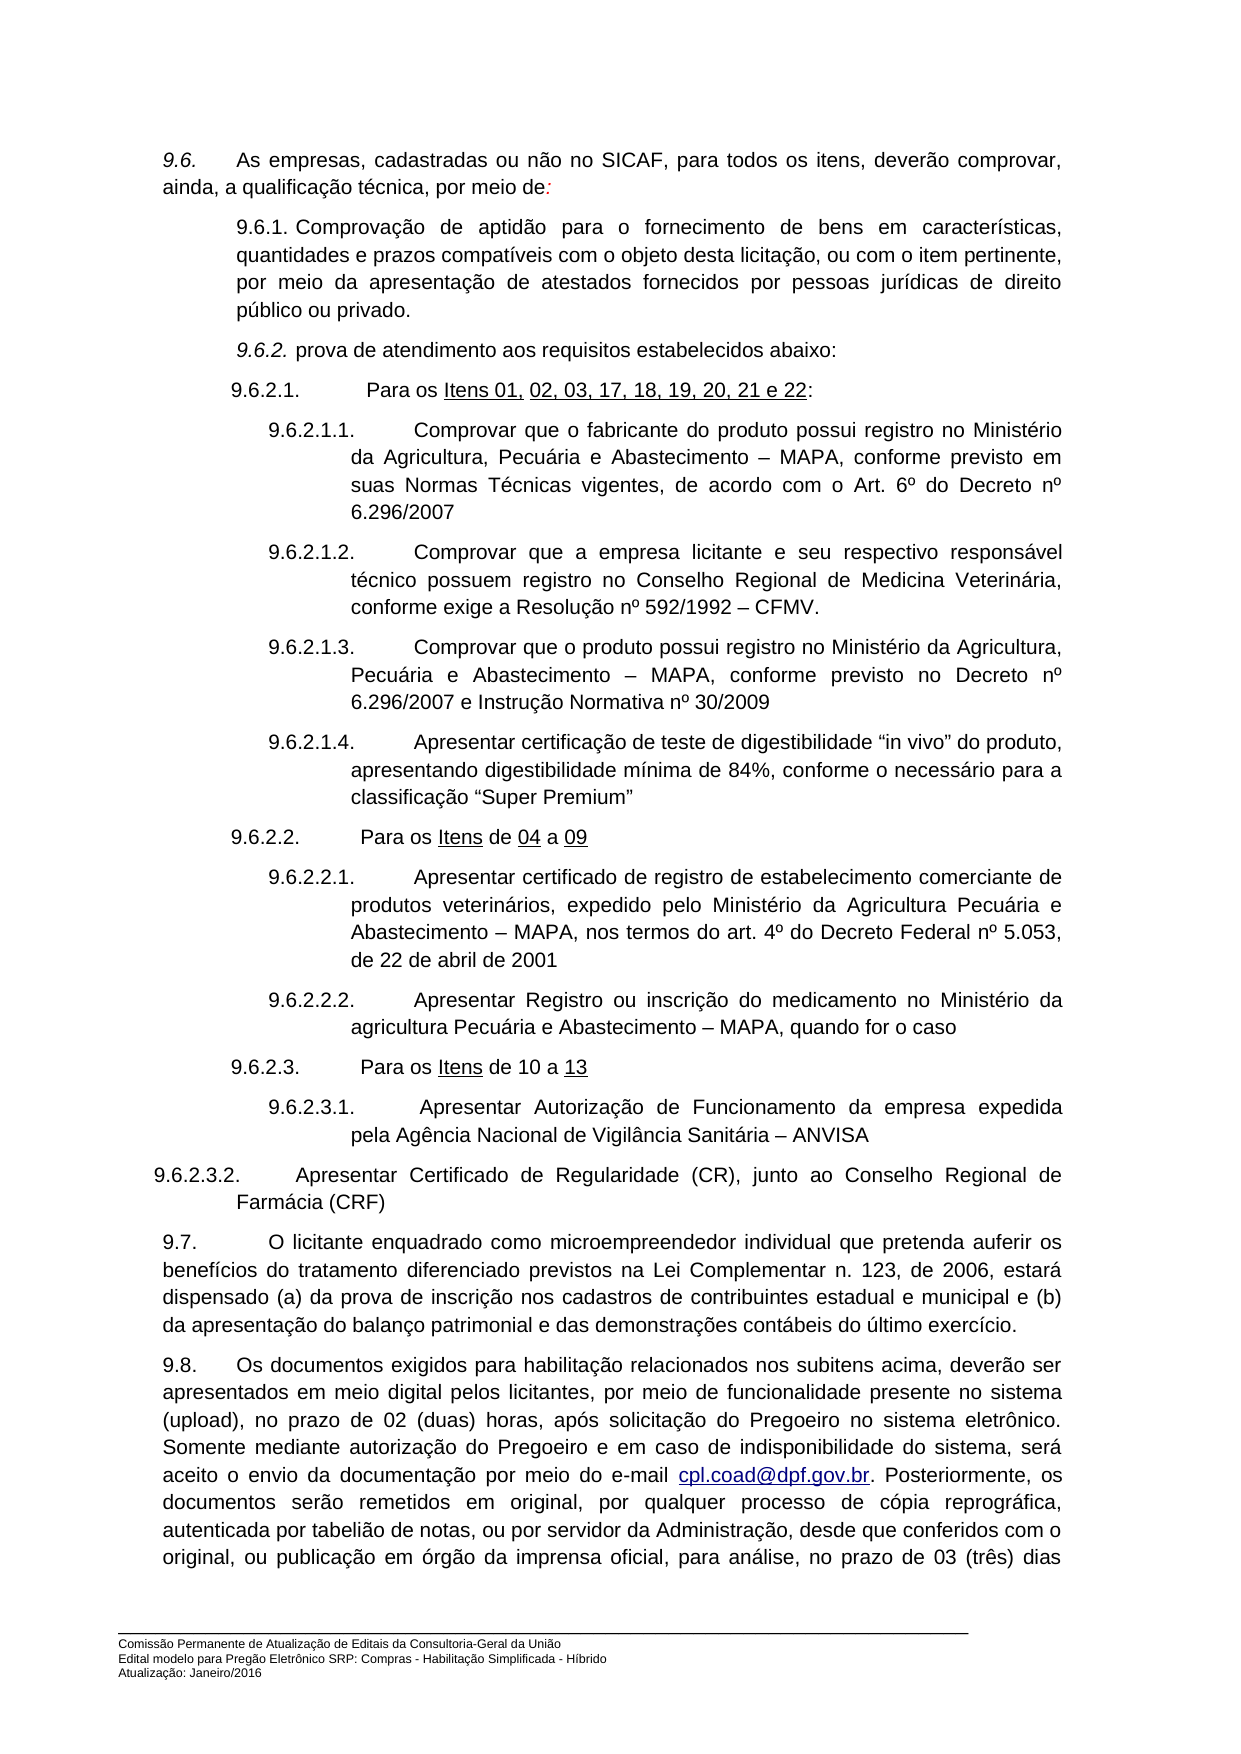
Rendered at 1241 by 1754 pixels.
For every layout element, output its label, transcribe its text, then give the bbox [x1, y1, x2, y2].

list Comprovar que o produto possui registro no Ministério da Agricultura, Pecuária e Abastecimento – MAPA, conforme previsto no Decreto nº 6.296/2007 e Instrução Normativa nº 30/2009 [268, 635, 1063, 714]
list Comprovar que a empresa licitante e seu respectivo responsável técnico possuem registro no Conselho Regional de Medicina Veterinária, conforme exige a Resolução nº 592/1992 – CFMV. [268, 540, 1063, 619]
list Para os Itens de 04 a 09 [231, 825, 1063, 849]
list As empresas, cadastradas ou não no SICAF, para todos os itens, deverão comprovar, ainda, a qualificação técnica, por meio de: [162, 148, 1063, 199]
list Comprovação de aptidão para o fornecimento de bens em características, quantidades e prazos compatíveis com o objeto desta licitação, ou com o item pertinente, por meio da apresentação de atestados fornecidos por pessoas jurídicas de direito público ou privado. [236, 215, 1063, 322]
list Apresentar Certificado de Regularidade (CR), junto ao Conselho Regional de Farmácia (CRF) [154, 1163, 1063, 1214]
list O licitante enquadrado como microempreendedor individual que pretenda auferir os benefícios do tratamento diferenciado previstos na Lei Complementar n. 123, de 2006, estará dispensado (a) da prova de inscrição nos cadastros de contribuintes estadual e municipal e (b) da apresentação do balanço patrimonial e das demonstrações contábeis do último exercício. [162, 1230, 1063, 1337]
list Apresentar certificado de registro de estabelecimento comerciante de produtos veterinários, expedido pelo Ministério da Agricultura Pecuária e Abastecimento – MAPA, nos termos do art. 4º do Decreto Federal nº 5.053, de 22 de abril de 2001 [268, 865, 1063, 972]
list Comprovar que o fabricante do produto possui registro no Ministério da Agricultura, Pecuária e Abastecimento – MAPA, conforme previsto em suas Normas Técnicas vigentes, de acordo com o Art. 6º do Decreto nº 6.296/2007 [268, 418, 1063, 524]
list Apresentar Registro ou inscrição do medicamento no Ministério da agricultura Pecuária e Abastecimento – MAPA, quando for o caso [268, 988, 1063, 1039]
list Para os Itens de 10 a 13 [231, 1055, 1063, 1079]
list Apresentar Autorização de Funcionamento da empresa expedida pela Agência Nacional de Vigilância Sanitária – ANVISA [268, 1095, 1063, 1147]
list Para os Itens 01, 02, 03, 17, 18, 19, 20, 21 e 22: [231, 378, 1063, 402]
list prova de atendimento aos requisitos estabelecidos abaixo: [236, 338, 1063, 362]
list Apresentar certificação de teste de digestibilidade “in vivo” do produto, apresentando digestibilidade mínima de 84%, conforme o necessário para a classificação “Super Premium” [268, 730, 1063, 809]
